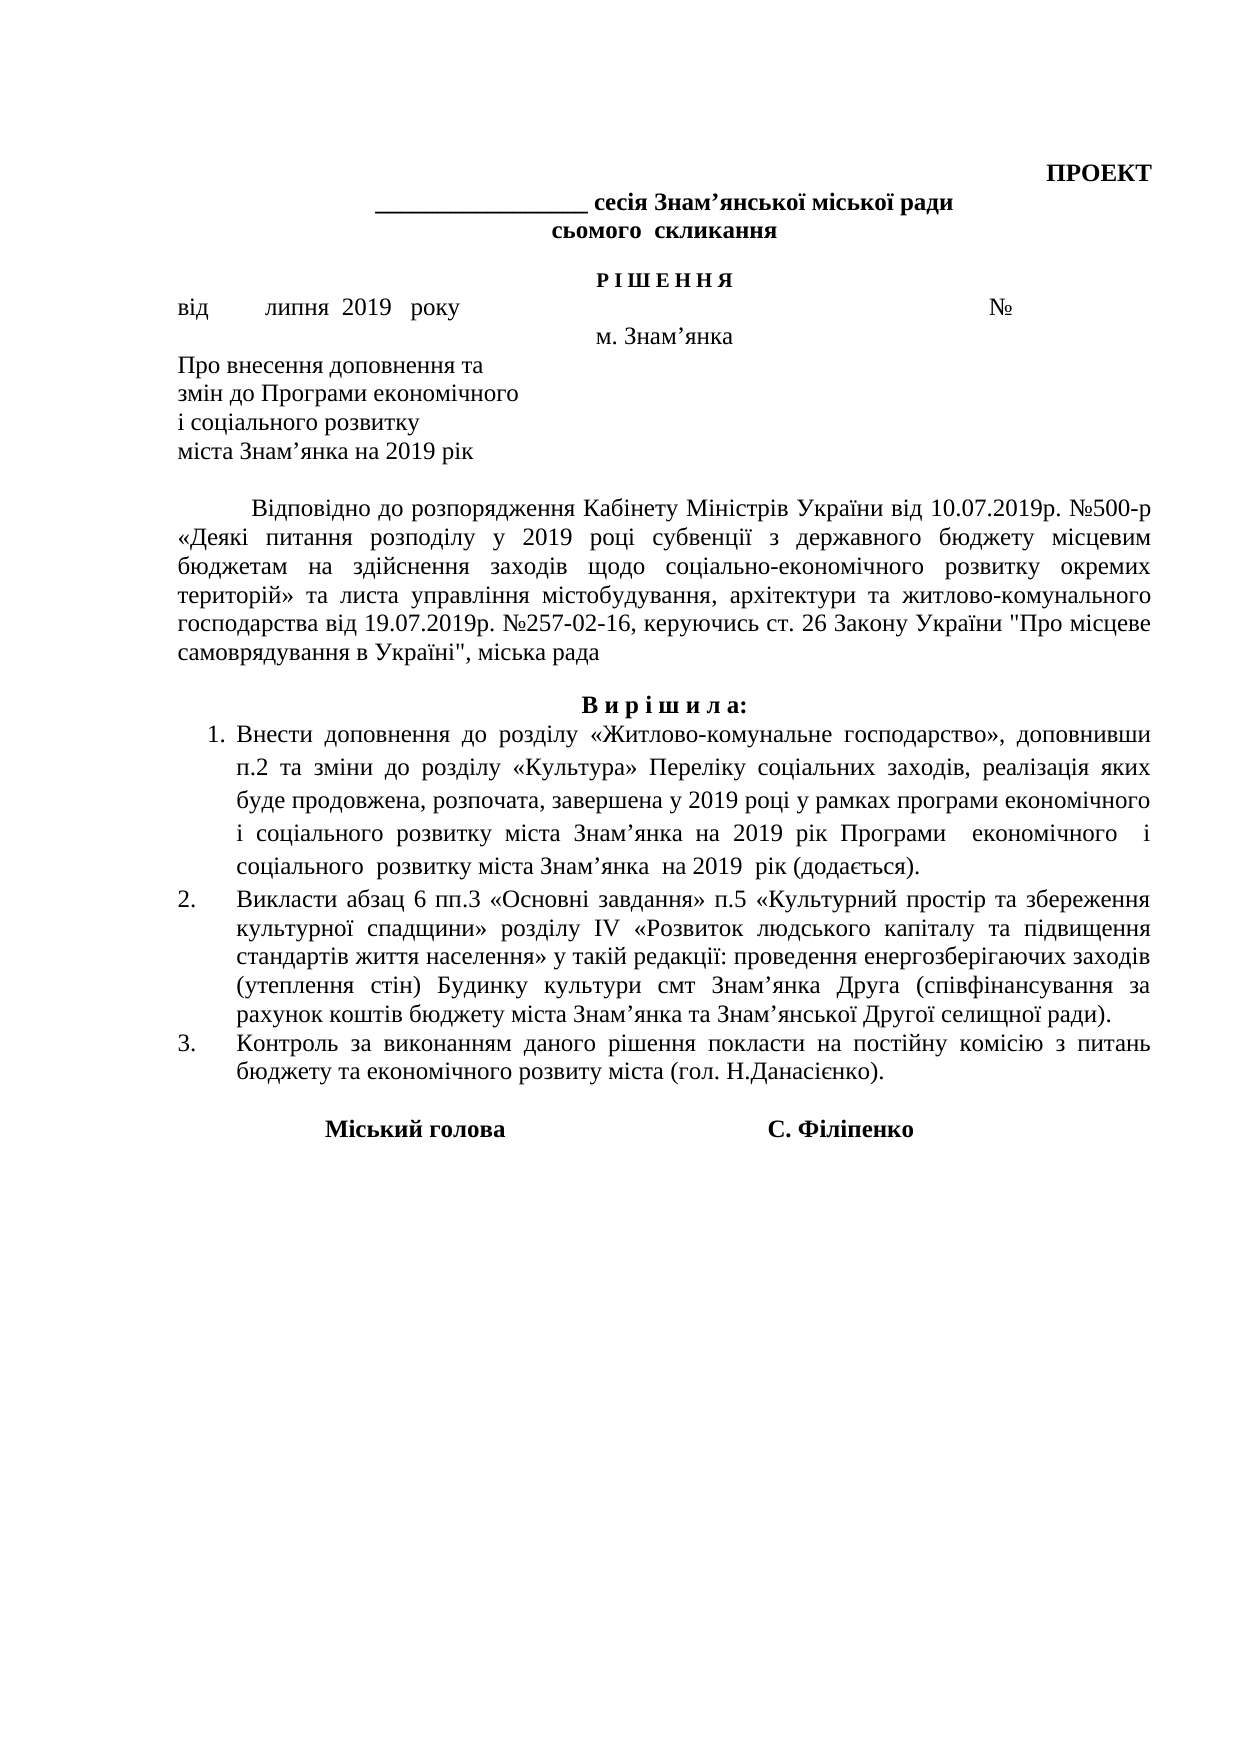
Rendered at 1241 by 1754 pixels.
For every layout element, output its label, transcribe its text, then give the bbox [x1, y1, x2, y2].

list Викласти абзац 6 пп.3 «Основні завдання» п.5 «Культурний простір та збереження культурної спадщини» розділу ІV «Розвиток людського капіталу та підвищення стандартів життя населення» у такій редакції: проведення енергозберігаючих заходів (утеплення стін) Будинку культури смт Знам’янка Друга (співфінансування за рахунок коштів бюджету міста Знам’янка та Знам’янської Другої селищної ради). [177, 884, 1152, 1028]
text ПРОЕКТ [177, 158, 1152, 187]
text і соціального розвитку [177, 407, 1152, 436]
list Контроль за виконанням даного рішення покласти на постійну комісію з питань бюджету та економічного розвиту міста (гол. Н.Данасієнко). [177, 1028, 1152, 1085]
text змін до Програми економічного [177, 378, 1152, 407]
list Внести доповнення до розділу «Житлово-комунальне господарство», доповнивши п.2 та зміни до розділу «Культура» Переліку соціальних заходів, реалізація яких буде продовжена, розпочата, завершена у 2019 році у рамках програми економічного і соціального розвитку міста Знам’янка на 2019 рік Програми економічного і соціального розвитку міста Знам’янка на 2019 рік (додається). [207, 719, 1152, 879]
text м. Знам’янка [177, 321, 1152, 350]
text сьомого скликання [177, 215, 1152, 244]
text Про внесення доповнення та [177, 350, 1152, 378]
text _________________ сесія Знам’янської міської ради [177, 187, 1152, 215]
text міста Знам’янка на 2019 рік [177, 436, 1152, 465]
text Р І Ш Е Н Н Я [177, 268, 1152, 292]
text від липня 2019 року № [177, 292, 1152, 321]
text Міський голова С. Філіпенко [325, 1114, 1152, 1143]
text В и р і ш и л а: [177, 690, 1152, 719]
text Відповідно до розпорядження Кабінету Міністрів України від 10.07.2019р. №500-р «Деякі питання розподілу у 2019 році субвенції з державного бюджету місцевим бюджетам на здійснення заходів щодо соціально-економічного розвитку окремих територій» та листа управління містобудування, архітектури та житлово-комунального господарства від 19.07.2019р. №257-02-16, керуючись ст. 26 Закону України "Про місцеве самоврядування в Україні", міська рада [177, 493, 1152, 666]
